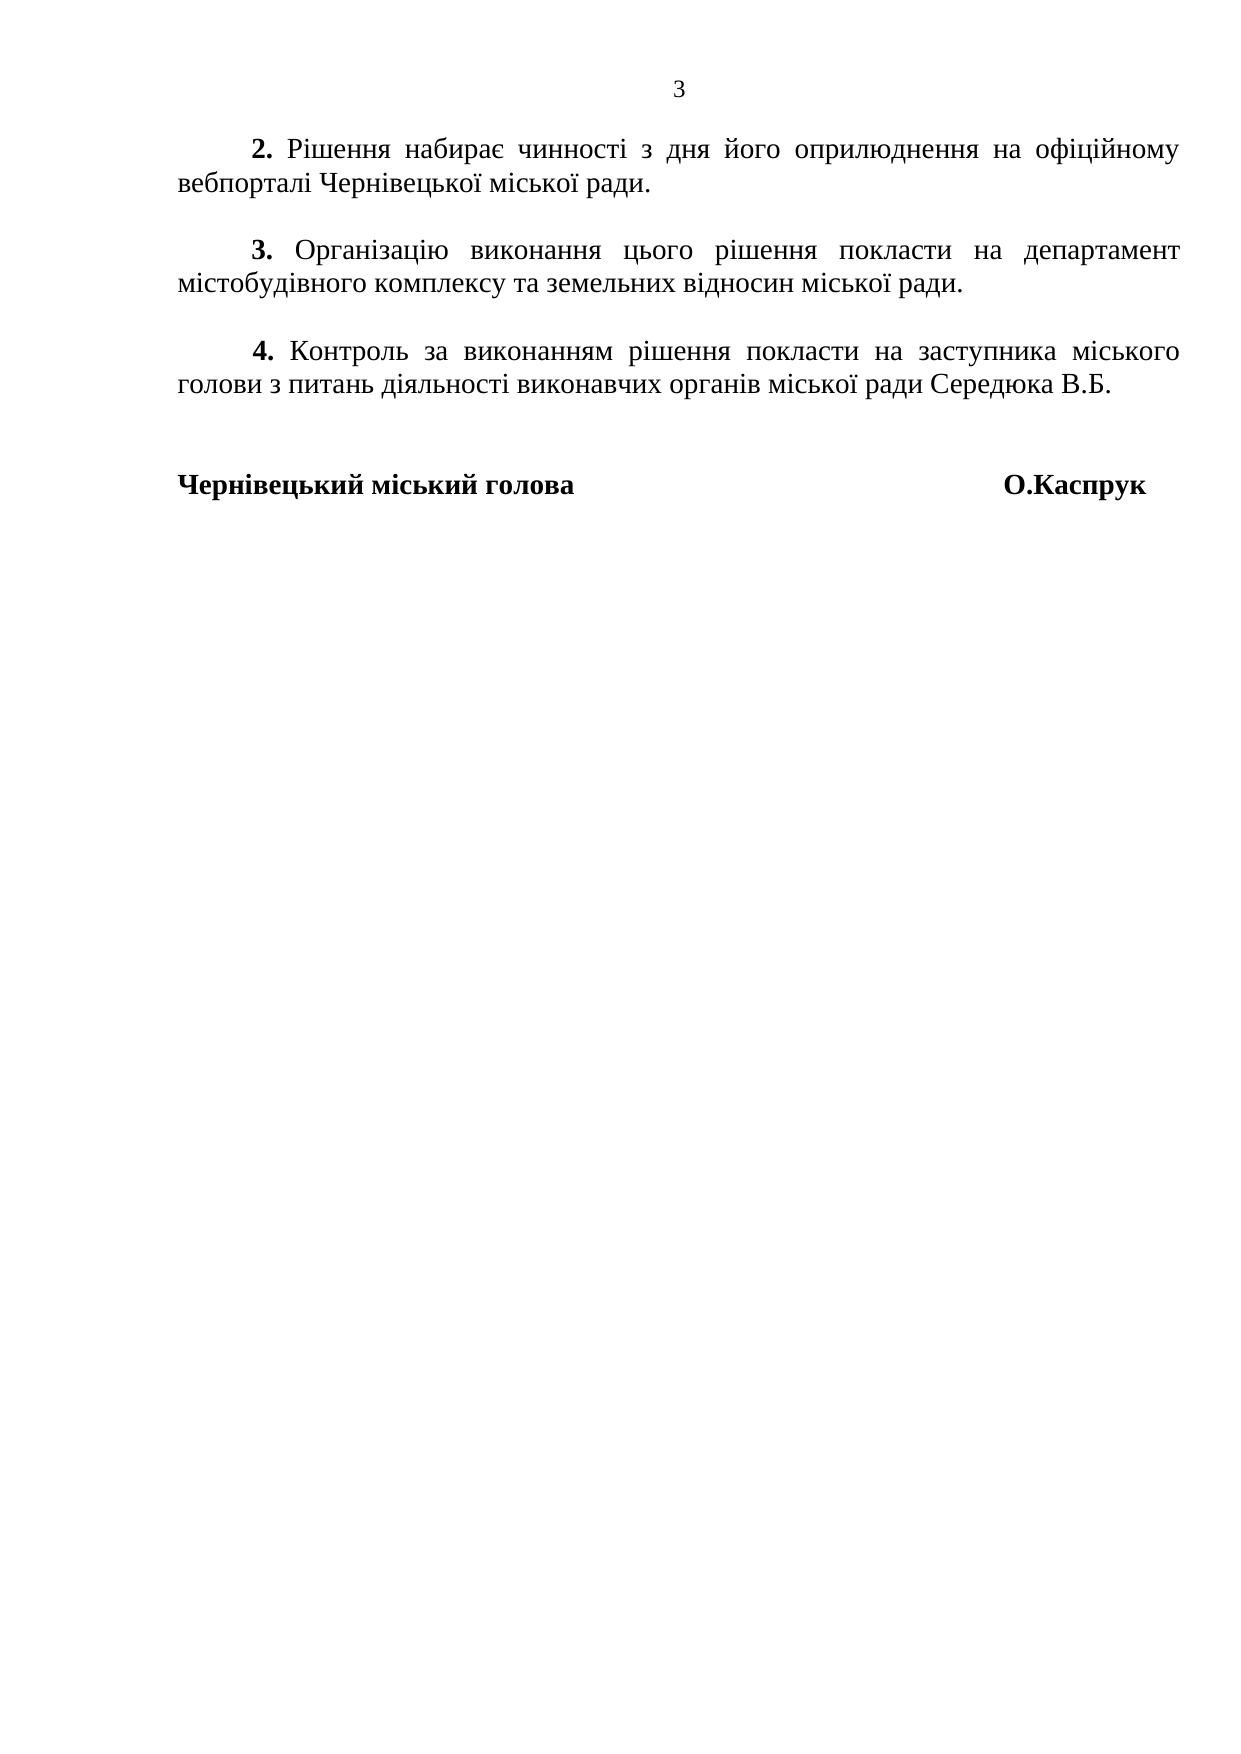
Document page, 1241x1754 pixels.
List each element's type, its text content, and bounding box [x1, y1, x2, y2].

text Чернівецький міський голова О.Каспрук [177, 467, 1181, 500]
text 2. Рішення набирає чинності з дня його оприлюднення на офіційному вебпорталі Чернівецької міської ради. [177, 131, 1181, 198]
text 4. Контроль за виконанням рішення покласти на заступника міського голови з питань діяльності виконавчих органів міської ради Середюка В.Б. [177, 333, 1181, 400]
text 3. Організацію виконання цього рішення покласти на департамент містобудівного комплексу та земельних відносин міської ради. [177, 232, 1181, 299]
